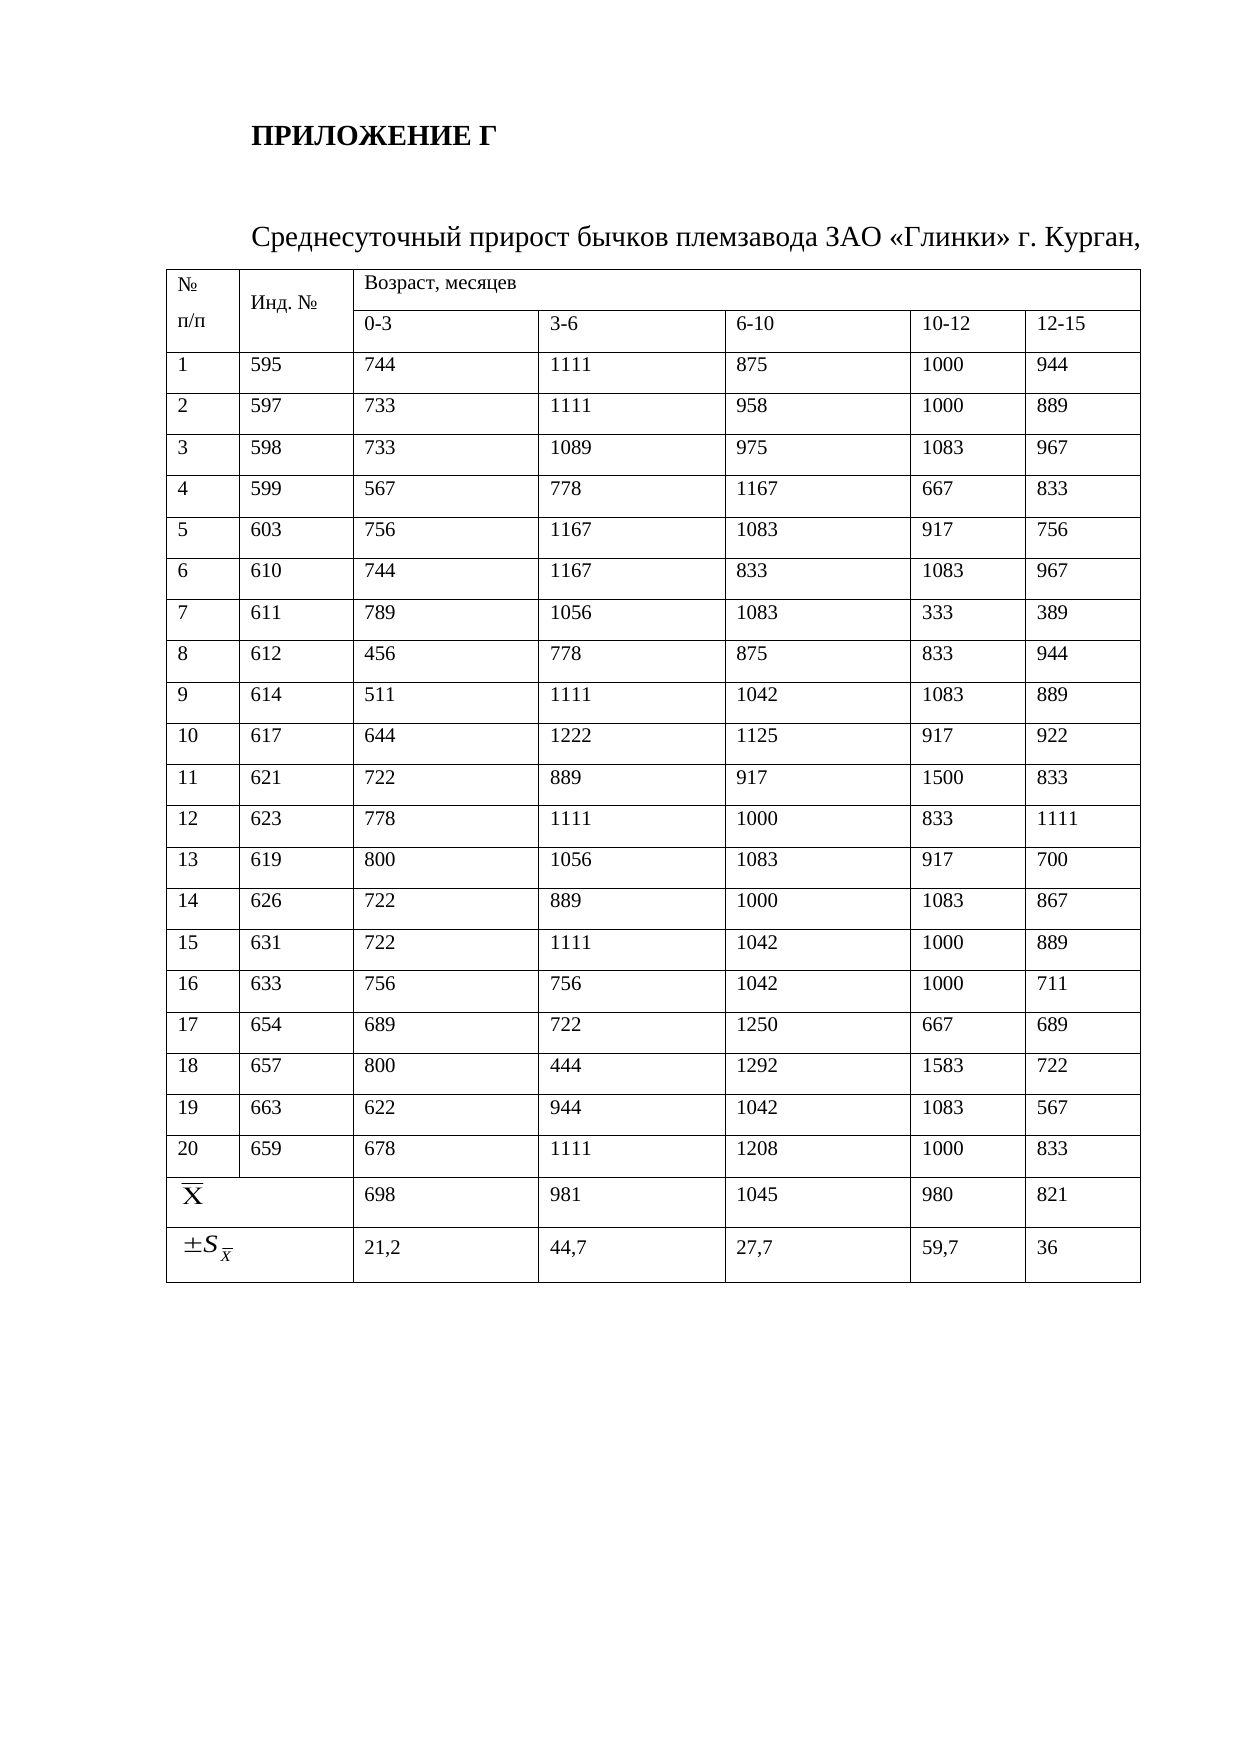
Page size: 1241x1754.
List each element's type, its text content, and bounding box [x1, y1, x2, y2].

table_cell 722 [354, 930, 538, 970]
table_cell 917 [911, 518, 1025, 558]
table_cell 10 [167, 724, 239, 764]
table_cell 27,7 [726, 1228, 910, 1282]
table_cell 756 [354, 518, 538, 558]
table_cell 778 [539, 476, 725, 517]
table_cell 1042 [726, 683, 910, 723]
table_cell 1111 [539, 683, 725, 723]
table_cell 922 [1026, 724, 1140, 764]
table_cell 967 [1026, 559, 1140, 599]
table_cell 1222 [539, 724, 725, 764]
table_cell 16 [167, 971, 239, 1012]
table_cell 1292 [726, 1054, 910, 1094]
table_cell 722 [354, 889, 538, 929]
table_cell 821 [1026, 1178, 1140, 1227]
table_cell 917 [911, 724, 1025, 764]
table_cell 1083 [726, 600, 910, 640]
table_cell 389 [1026, 600, 1140, 640]
table_cell 1000 [726, 806, 910, 847]
table_cell 12 [167, 806, 239, 847]
table_cell 44,7 [539, 1228, 725, 1282]
table_cell 700 [1026, 848, 1140, 888]
table_cell 833 [911, 641, 1025, 682]
table_cell 595 [240, 353, 353, 393]
table_cell 633 [240, 971, 353, 1012]
table_cell 733 [354, 435, 538, 475]
table_cell 980 [911, 1178, 1025, 1227]
table_cell 975 [726, 435, 910, 475]
table_cell 1000 [911, 930, 1025, 970]
table_cell 598 [240, 435, 353, 475]
table_cell 800 [354, 848, 538, 888]
table_cell 610 [240, 559, 353, 599]
table_cell 833 [1026, 1136, 1140, 1177]
table_cell 5 [167, 518, 239, 558]
table_cell 875 [726, 353, 910, 393]
table_cell 875 [726, 641, 910, 682]
table_cell 889 [539, 889, 725, 929]
table_cell 689 [354, 1013, 538, 1053]
table_cell 333 [911, 600, 1025, 640]
table_cell 944 [1026, 353, 1140, 393]
table_cell 17 [167, 1013, 239, 1053]
table_cell 789 [354, 600, 538, 640]
table_cell 778 [539, 641, 725, 682]
table_cell 4 [167, 476, 239, 517]
table_cell 833 [1026, 476, 1140, 517]
table_cell 917 [911, 848, 1025, 888]
table_cell 778 [354, 806, 538, 847]
table_cell 1208 [726, 1136, 910, 1177]
table_cell 1000 [911, 971, 1025, 1012]
table_cell 1000 [911, 1136, 1025, 1177]
table_cell 722 [354, 765, 538, 805]
table_cell 10-12 [911, 311, 1025, 352]
table_cell 20 [167, 1136, 239, 1177]
table_cell 1125 [726, 724, 910, 764]
table_cell 511 [354, 683, 538, 723]
table_cell 756 [1026, 518, 1140, 558]
table_cell 59,7 [911, 1228, 1025, 1282]
table_cell 18 [167, 1054, 239, 1094]
table_cell 657 [240, 1054, 353, 1094]
table_cell 456 [354, 641, 538, 682]
table_cell 678 [354, 1136, 538, 1177]
table_cell 1111 [539, 930, 725, 970]
table_cell 967 [1026, 435, 1140, 475]
table_cell 1042 [726, 930, 910, 970]
table_cell 13 [167, 848, 239, 888]
table_cell 631 [240, 930, 353, 970]
table_cell 614 [240, 683, 353, 723]
table_cell 667 [911, 1013, 1025, 1053]
table_cell 800 [354, 1054, 538, 1094]
table_cell 833 [1026, 765, 1140, 805]
table_cell 626 [240, 889, 353, 929]
table_cell 599 [240, 476, 353, 517]
table_cell 7 [167, 600, 239, 640]
table_cell 1042 [726, 1095, 910, 1135]
table_cell 1045 [726, 1178, 910, 1227]
table_cell 698 [354, 1178, 538, 1227]
table_cell 619 [240, 848, 353, 888]
table_cell 833 [911, 806, 1025, 847]
table_cell 1056 [539, 600, 725, 640]
table_cell 663 [240, 1095, 353, 1135]
table_cell 623 [240, 806, 353, 847]
table_cell 733 [354, 394, 538, 434]
table_cell 1083 [726, 518, 910, 558]
table_cell 1167 [539, 559, 725, 599]
text Среднесуточный прирост бычков племзавода ЗАО «Глинки» г. Курган, [177, 219, 1152, 252]
table_cell 621 [240, 765, 353, 805]
table_cell 1 [167, 353, 239, 393]
table_cell 744 [354, 353, 538, 393]
table_cell 889 [1026, 930, 1140, 970]
table_cell [167, 1228, 353, 1282]
table_cell 1042 [726, 971, 910, 1012]
table_cell [167, 1178, 353, 1227]
table_cell 644 [354, 724, 538, 764]
table_cell 1111 [539, 806, 725, 847]
table_header № п/п [167, 270, 239, 352]
table_cell 3-6 [539, 311, 725, 352]
table_cell 611 [240, 600, 353, 640]
table_cell 1083 [911, 1095, 1025, 1135]
table_cell 756 [539, 971, 725, 1012]
table_cell 1111 [539, 1136, 725, 1177]
table_cell 981 [539, 1178, 725, 1227]
table_cell 833 [726, 559, 910, 599]
table_cell 1083 [911, 559, 1025, 599]
table_cell 1056 [539, 848, 725, 888]
table_cell 1000 [911, 394, 1025, 434]
table_cell 1083 [726, 848, 910, 888]
table_cell 12-15 [1026, 311, 1140, 352]
table_cell 744 [354, 559, 538, 599]
table_cell 917 [726, 765, 910, 805]
table_cell 6-10 [726, 311, 910, 352]
table_cell 21,2 [354, 1228, 538, 1282]
table_header Возраст, месяцев [354, 270, 1140, 310]
table_cell 14 [167, 889, 239, 929]
table_cell 654 [240, 1013, 353, 1053]
table_cell 1167 [726, 476, 910, 517]
table_cell 567 [1026, 1095, 1140, 1135]
table_cell 622 [354, 1095, 538, 1135]
table_cell 756 [354, 971, 538, 1012]
table_cell 711 [1026, 971, 1140, 1012]
table_cell 1083 [911, 683, 1025, 723]
text ПРИЛОЖЕНИЕ Г [177, 118, 1152, 152]
table_cell 3 [167, 435, 239, 475]
table_cell 889 [1026, 394, 1140, 434]
table_cell 1111 [1026, 806, 1140, 847]
table_cell 1000 [726, 889, 910, 929]
table_cell 0-3 [354, 311, 538, 352]
table_cell 2 [167, 394, 239, 434]
table_cell 659 [240, 1136, 353, 1177]
table_cell 1111 [539, 394, 725, 434]
table_cell 597 [240, 394, 353, 434]
table_cell 944 [539, 1095, 725, 1135]
table_cell 36 [1026, 1228, 1140, 1282]
table_cell 1083 [911, 889, 1025, 929]
table_cell 567 [354, 476, 538, 517]
table_header Инд. № [240, 270, 353, 352]
table_cell 867 [1026, 889, 1140, 929]
table_cell 722 [539, 1013, 725, 1053]
table_cell 612 [240, 641, 353, 682]
table_cell 958 [726, 394, 910, 434]
table_cell 1111 [539, 353, 725, 393]
table_cell 1167 [539, 518, 725, 558]
table_cell 444 [539, 1054, 725, 1094]
table_cell 6 [167, 559, 239, 599]
table_cell 944 [1026, 641, 1140, 682]
table_cell 9 [167, 683, 239, 723]
table_cell 15 [167, 930, 239, 970]
table_cell 1583 [911, 1054, 1025, 1094]
table_cell 1089 [539, 435, 725, 475]
table_cell 689 [1026, 1013, 1140, 1053]
table_cell 722 [1026, 1054, 1140, 1094]
table_cell 1000 [911, 353, 1025, 393]
table_cell 889 [539, 765, 725, 805]
table_cell 19 [167, 1095, 239, 1135]
table_cell 617 [240, 724, 353, 764]
table_cell 1250 [726, 1013, 910, 1053]
table_cell 1083 [911, 435, 1025, 475]
table_cell 889 [1026, 683, 1140, 723]
table_cell 603 [240, 518, 353, 558]
table_cell 1500 [911, 765, 1025, 805]
table_cell 667 [911, 476, 1025, 517]
table_cell 11 [167, 765, 239, 805]
table_cell 8 [167, 641, 239, 682]
